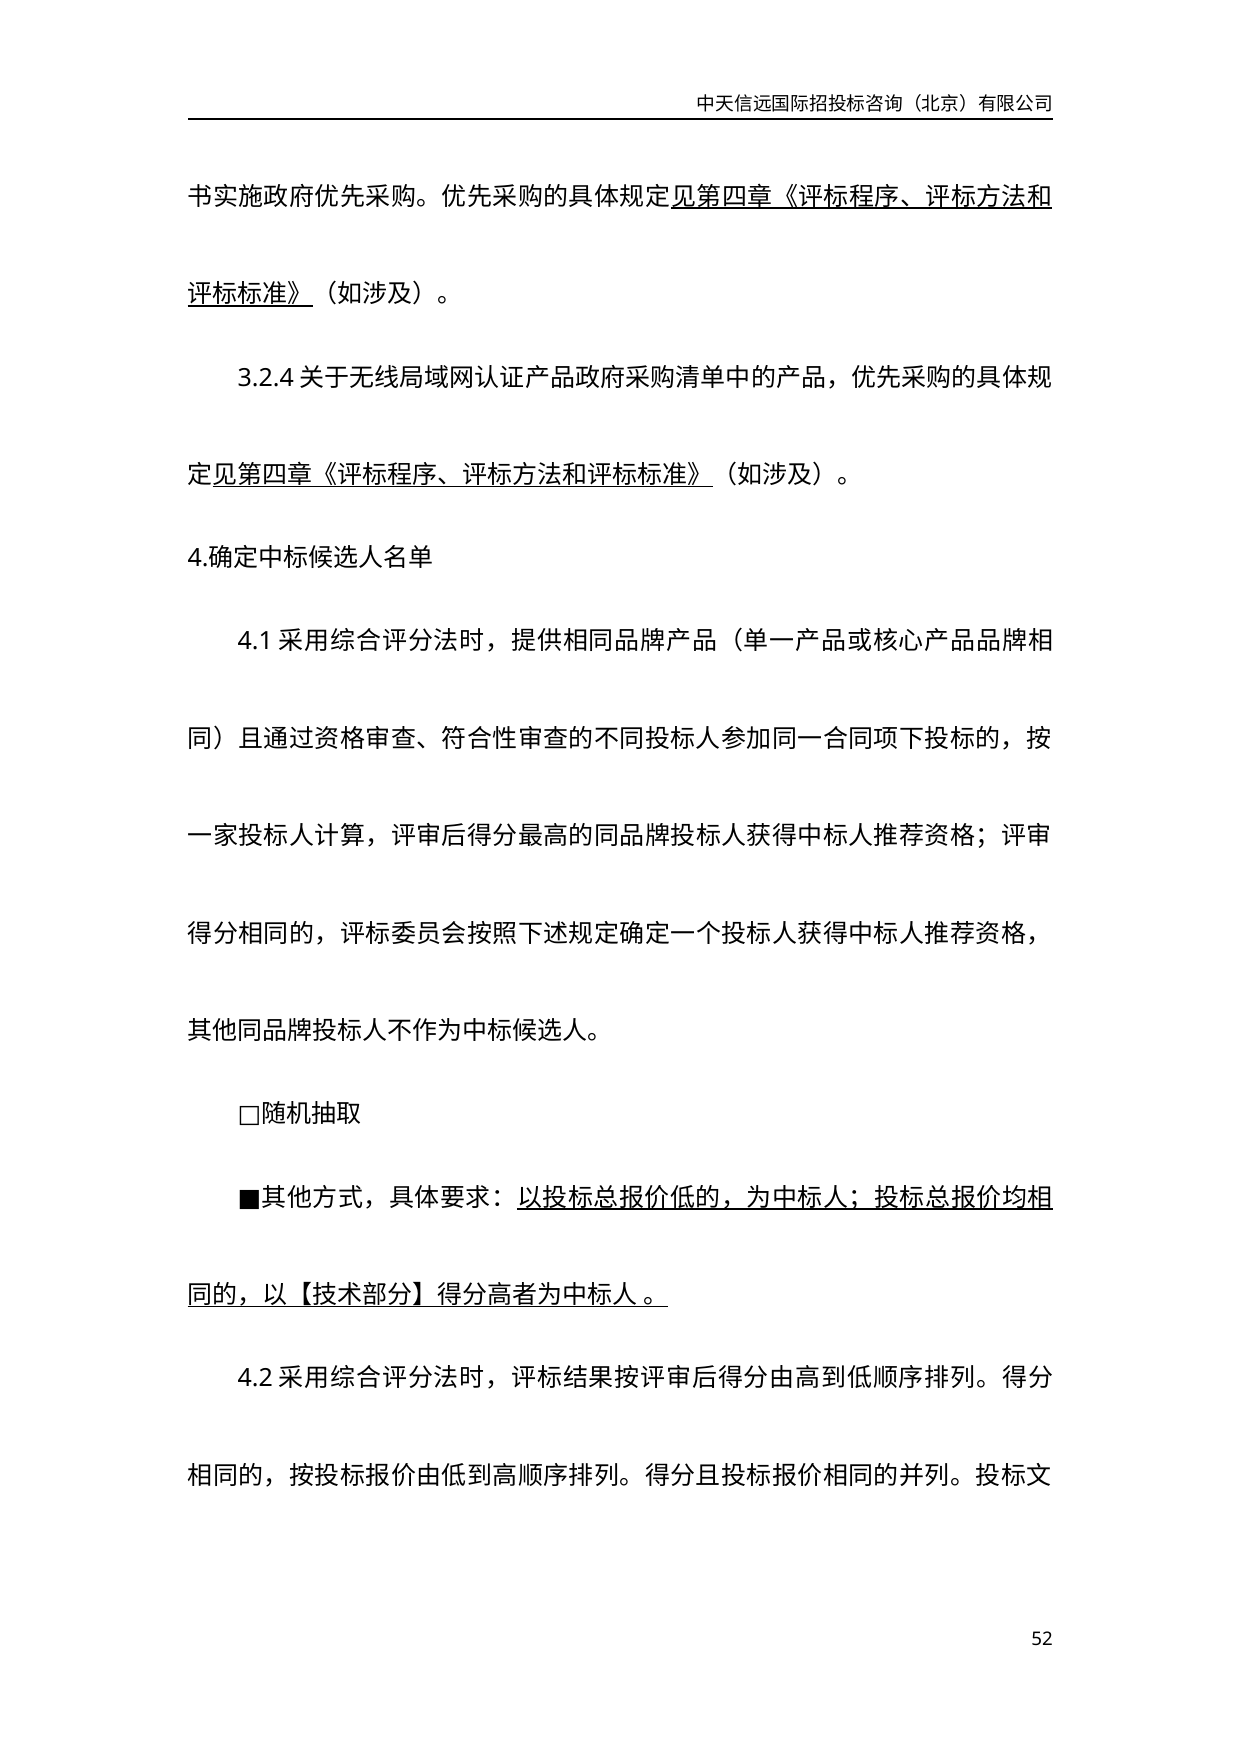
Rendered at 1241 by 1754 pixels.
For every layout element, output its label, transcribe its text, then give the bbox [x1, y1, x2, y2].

text 4.确定中标候选人名单 [187, 523, 1053, 588]
text ■其他方式，具体要求：以投标总报价低的，为中标人；投标总报价均相同的，以【技术部分】得分高者为中标人 。 [187, 1163, 1053, 1325]
text □随机抽取 [187, 1079, 1053, 1144]
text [187, 162, 1053, 324]
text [187, 1343, 1053, 1506]
text 4.1采用综合评分法时，提供相同品牌产品（单一产品或核心产品品牌相同）且通过资格审查、符合性审查的不同投标人参加同一合同项下投标的，按一家投标人计算，评审后得分最高的同品牌投标人获得中标人推荐资格；评审得分相同的，评标委员会按照下述规定确定一个投标人获得中标人推荐资格，其他同品牌投标人不作为中标候选人。 [187, 606, 1053, 1061]
text 3.2.4关于无线局域网认证产品政府采购清单中的产品，优先采购的具体规定见第四章《评标程序、评标方法和评标标准》（如涉及）。 [187, 343, 1053, 505]
